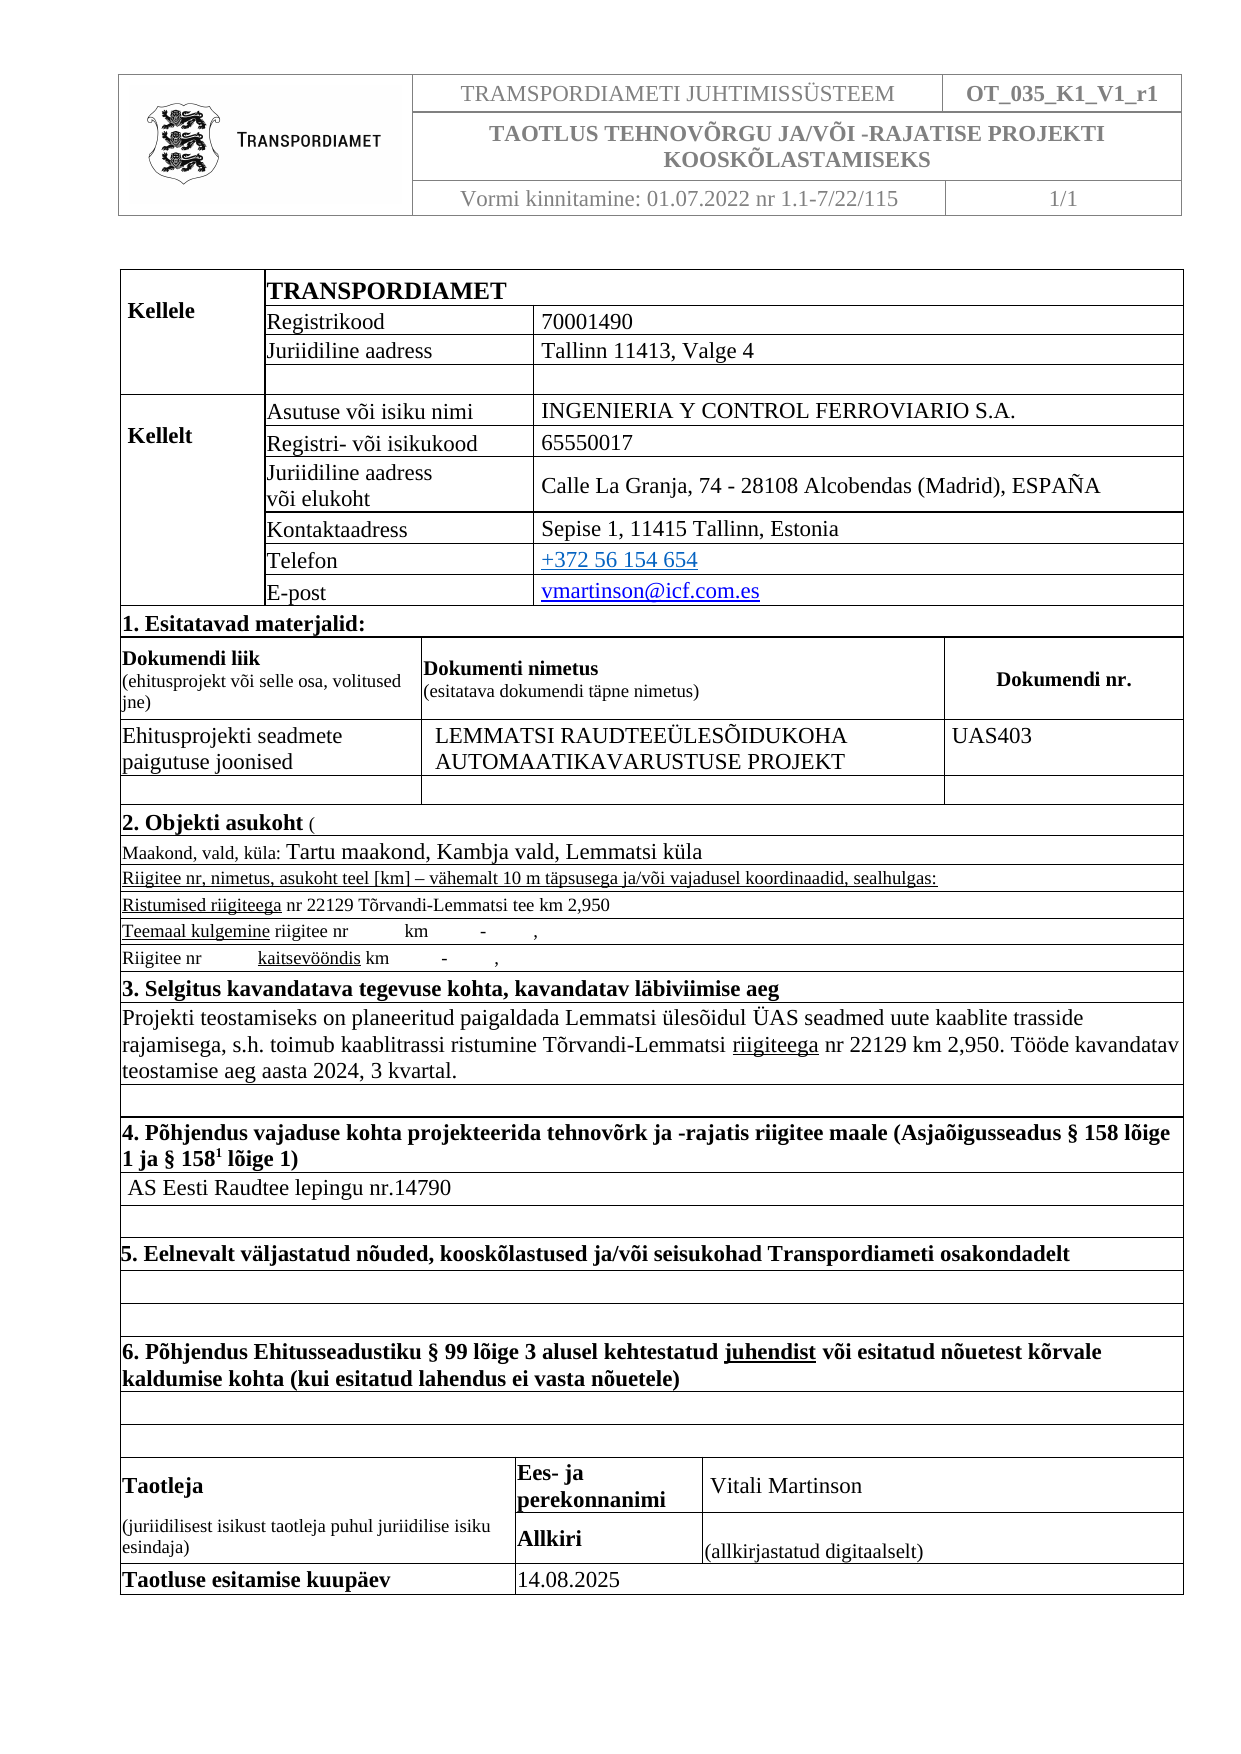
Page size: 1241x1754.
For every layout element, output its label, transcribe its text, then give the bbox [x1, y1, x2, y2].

table_cell Telefon [266, 544, 533, 574]
table_cell [121, 1206, 1183, 1237]
table_cell Teemaal kulgemine riigitee nr km - , [121, 919, 1183, 944]
table_cell 65550017 [534, 426, 1183, 456]
table_cell Ees- ja perekonnanimi [516, 1458, 702, 1512]
table_cell Kellelt [121, 395, 264, 605]
table_cell Juriidiline aadress [266, 335, 533, 364]
table_cell Kontaktaadress [266, 513, 533, 543]
table_cell [945, 776, 1183, 804]
table_cell [121, 1425, 1183, 1457]
table_cell Dokumenti nimetus (esitatava dokumendi täpne nimetus) [422, 638, 944, 719]
table_cell vmartinson@icf.com.es [534, 575, 1183, 605]
table_cell Maakond, vald, küla: Tartu maakond, Kambja vald, Lemmatsi küla [121, 836, 1183, 864]
table_cell [422, 776, 944, 804]
table_header Kellele [121, 270, 264, 393]
table_cell 2. Objekti asukoht ( [121, 805, 1183, 835]
table_cell INGENIERIA Y CONTROL FERROVIARIO S.A. [534, 395, 1183, 425]
table_cell Ristumised riigiteega nr 22129 Tõrvandi-Lemmatsi tee km 2,950 [121, 892, 1183, 917]
table_cell Dokumendi nr. [945, 638, 1183, 719]
table_cell Riigitee nr, nimetus, asukoht teel [km] – vähemalt 10 m täpsusega ja/või vajadusel koordinaadid, sealhulgas: [121, 865, 1183, 891]
table_cell 6. Põhjendus Ehitusseadustiku § 99 lõige 3 alusel kehtestatud juhendist või esitatud nõuetest kõrvale kaldumise kohta (kui esitatud lahendus ei vasta nõuetele) [121, 1337, 1183, 1391]
table_cell 5. Eelnevalt väljastatud nõuded, kooskõlastused ja/või seisukohad Transpordiameti osakondadelt [121, 1238, 1183, 1270]
table_cell Allkiri [516, 1513, 702, 1563]
table_cell Registrikood [266, 306, 533, 334]
table_cell 4. Põhjendus vajaduse kohta projekteerida tehnovõrk ja -rajatis riigitee maale (Asjaõigusseadus § 158 lõige 1 ja § 1581 lõige 1) [121, 1118, 1183, 1172]
table_cell [121, 1304, 1183, 1336]
table_cell AS Eesti Raudtee lepingu nr.14790 [121, 1173, 1183, 1204]
table_cell Asutuse või isiku nimi [266, 395, 533, 425]
table_header TRANSPORDIAMET [266, 270, 1183, 304]
table_cell [121, 1085, 1183, 1116]
table_cell Ehitusprojekti seadmete paigutuse joonised [121, 720, 421, 774]
table_cell Taotluse esitamise kuupäev [121, 1564, 515, 1594]
table_cell 3. Selgitus kavandatava tegevuse kohta, kavandatav läbiviimise aeg [121, 972, 1183, 1002]
table_cell [121, 776, 421, 804]
table_cell 70001490 [534, 306, 1183, 334]
table_cell Taotleja [121, 1458, 515, 1512]
table_cell (juriidilisest isikust taotleja puhul juriidilise isiku esindaja) [121, 1512, 515, 1563]
table_cell Juriidiline aadress või elukoht [266, 457, 533, 511]
table_cell Projekti teostamiseks on planeeritud paigaldada Lemmatsi ülesõidul ÜAS seadmed uute kaablite trasside rajamisega, s.h. toimub kaablitrassi ristumine Tõrvandi-Lemmatsi riigiteega nr 22129 km 2,950. Tööde kavandatav teostamise aeg aasta 2024, 3 kvartal. [121, 1003, 1183, 1083]
table_cell +372 56 154 654 [534, 544, 1183, 574]
table_cell Tallinn 11413, Valge 4 [534, 335, 1183, 364]
table_cell (allkirjastatud digitaalselt) [703, 1513, 1183, 1563]
table_cell 14.08.2025 [516, 1564, 1183, 1594]
table_cell Calle La Granja, 74 - 28108 Alcobendas (Madrid), ESPAÑA [534, 457, 1183, 511]
table_cell UAS403 [945, 720, 1183, 774]
table_cell Riigitee nr kaitsevööndis km - , [121, 945, 1183, 971]
picture [129, 85, 402, 204]
table_cell Vitali Martinson [703, 1458, 1183, 1512]
table_cell 1. Esitatavad materjalid: [121, 606, 1183, 636]
table_cell Sepise 1, 11415 Tallinn, Estonia [534, 513, 1183, 543]
table_cell LEMMATSI RAUDTEEÜLESÕIDUKOHA AUTOMAATIKAVARUSTUSE PROJEKT [422, 720, 944, 774]
table_cell E-post [266, 575, 533, 605]
table_cell [121, 1271, 1183, 1303]
table_cell [121, 1392, 1183, 1424]
table_cell [534, 365, 1183, 393]
table_cell Dokumendi liik (ehitusprojekt või selle osa, volitused jne) [121, 638, 421, 719]
table_cell Registri- või isikukood [266, 426, 533, 456]
table_cell [266, 365, 533, 393]
